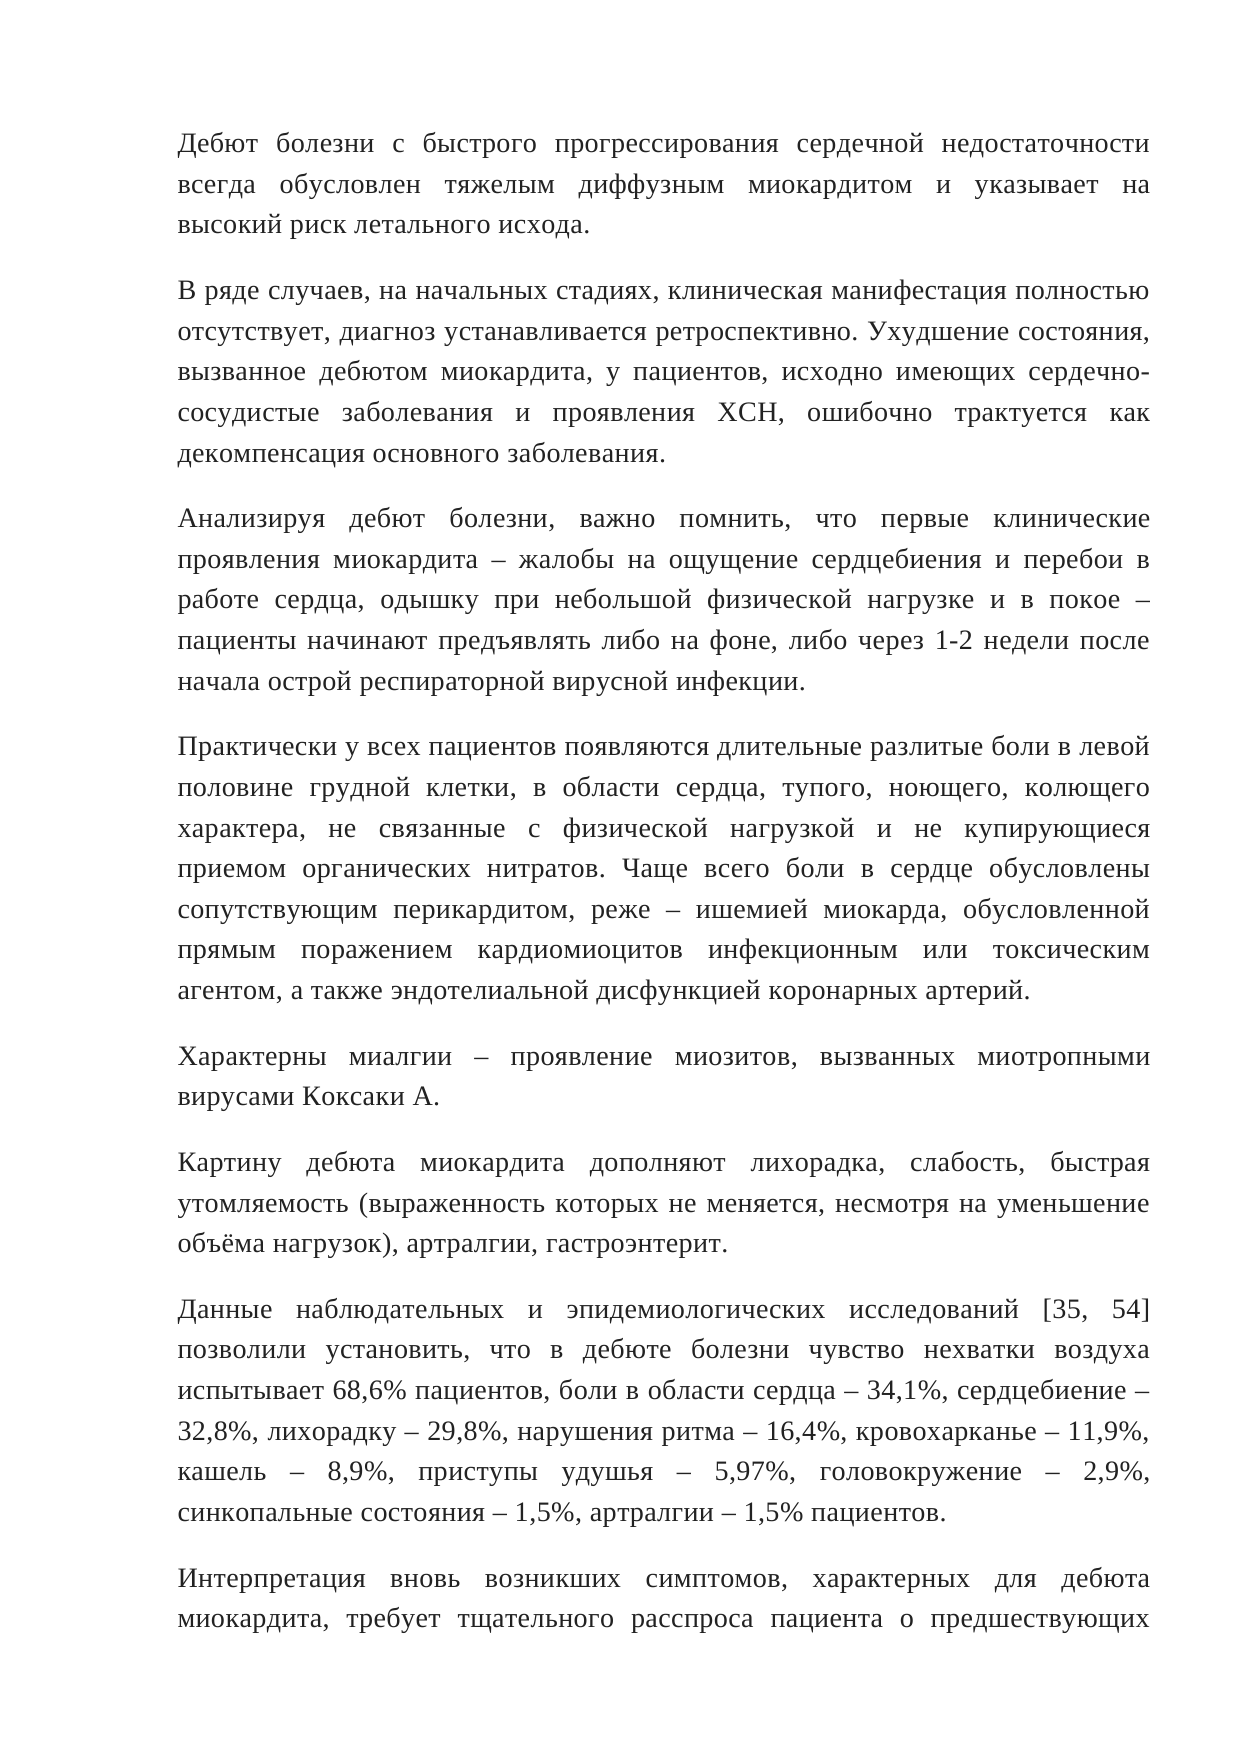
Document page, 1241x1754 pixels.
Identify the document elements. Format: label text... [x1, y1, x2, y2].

text В ряде случаев, на начальных стадиях, клиническая манифестация полностью отсутствует, диагноз устанавливается ретроспективно. Ухудшение состояния, вызванное дебютом миокардита, у пациентов, исходно имеющих сердечно-сосудистые заболевания и проявления ХСН, ошибочно трактуется как декомпенсация основного заболевания. [177, 265, 1152, 468]
text Практически у всех пациентов появляются длительные разлитые боли в левой половине грудной клетки, в области сердца, тупого, ноющего, колющего характера, не связанные с физической нагрузкой и не купирующиеся приемом органических нитратов. Чаще всего боли в сердце обусловлены сопутствующим перикардитом, реже – ишемией миокарда, обусловленной прямым поражением кардиомиоцитов инфекционным или токсическим агентом, а также эндотелиальной дисфункцией коронарных артерий. [177, 721, 1152, 1006]
text Данные наблюдательных и эпидемиологических исследований [35, 54] позволили установить, что в дебюте болезни чувство нехватки воздуха испытывает 68,6% пациентов, боли в области сердца – 34,1%, сердцебиение – 32,8%, лихорадку – 29,8%, нарушения ритма – 16,4%, кровохарканье – 11,9%, кашель – 8,9%, приступы удушья – 5,97%, головокружение – 2,9%, синкопальные состояния – 1,5%, артралгии – 1,5% пациентов. [177, 1284, 1152, 1527]
text Дебют болезни с быстрого прогрессирования сердечной недостаточности всегда обусловлен тяжелым диффузным миокардитом и указывает на высокий риск летального исхода. [177, 118, 1152, 240]
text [177, 1552, 1152, 1634]
text Характерны миалгии – проявление миозитов, вызванных миотропными вирусами Коксаки А. [177, 1031, 1152, 1112]
text Анализируя дебют болезни, важно помнить, что первые клинические проявления миокардита – жалобы на ощущение сердцебиения и перебои в работе сердца, одышку при небольшой физической нагрузке и в покое – пациенты начинают предъявлять либо на фоне, либо через 1-2 недели после начала острой респираторной вирусной инфекции. [177, 493, 1152, 696]
text Картину дебюта миокардита дополняют лихорадка, слабость, быстрая утомляемость (выраженность которых не меняется, несмотря на уменьшение объёма нагрузок), артралгии, гастроэнтерит. [177, 1137, 1152, 1259]
